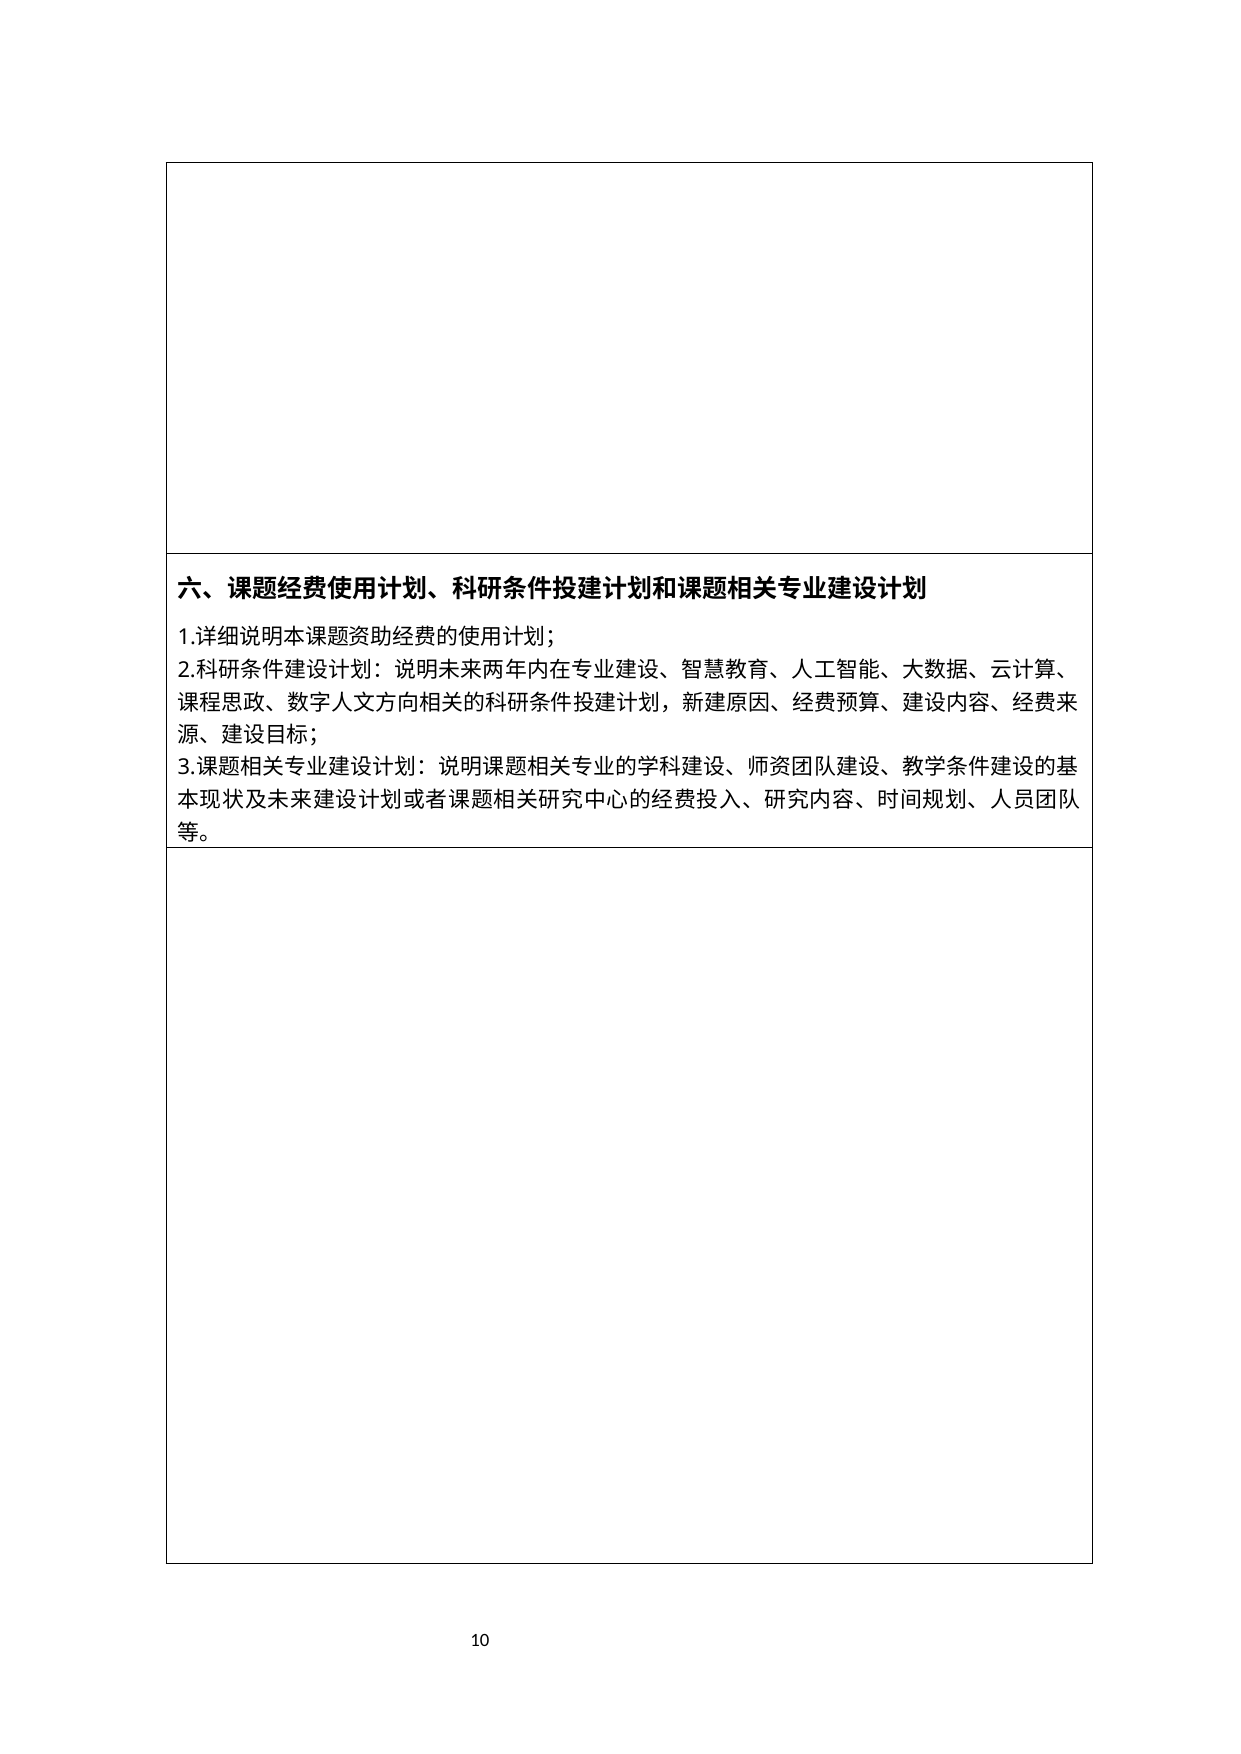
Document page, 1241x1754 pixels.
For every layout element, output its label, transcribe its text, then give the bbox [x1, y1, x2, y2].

table_cell 六、课题经费使用计划、科研条件投建计划和课题相关专业建设计划 1.详细说明本课题资助经费的使用计划； 2.科研条件建设计划：说明未来两年内在专业建设、智慧教育、人工智能、大数据、云计算、课程思政、数字人文方向相关的科研条件投建计划，新建原因、经费预算、建设内容、经费来源、建设目标； 3.课题相关专业建设计划：说明课题相关专业的学科建设、师资团队建设、教学条件建设的基本现状及未来建设计划或者课题相关研究中心的经费投入、研究内容、时间规划、人员团队等。 [167, 554, 1092, 847]
table_cell [167, 848, 1092, 1563]
table_cell [167, 163, 1092, 553]
